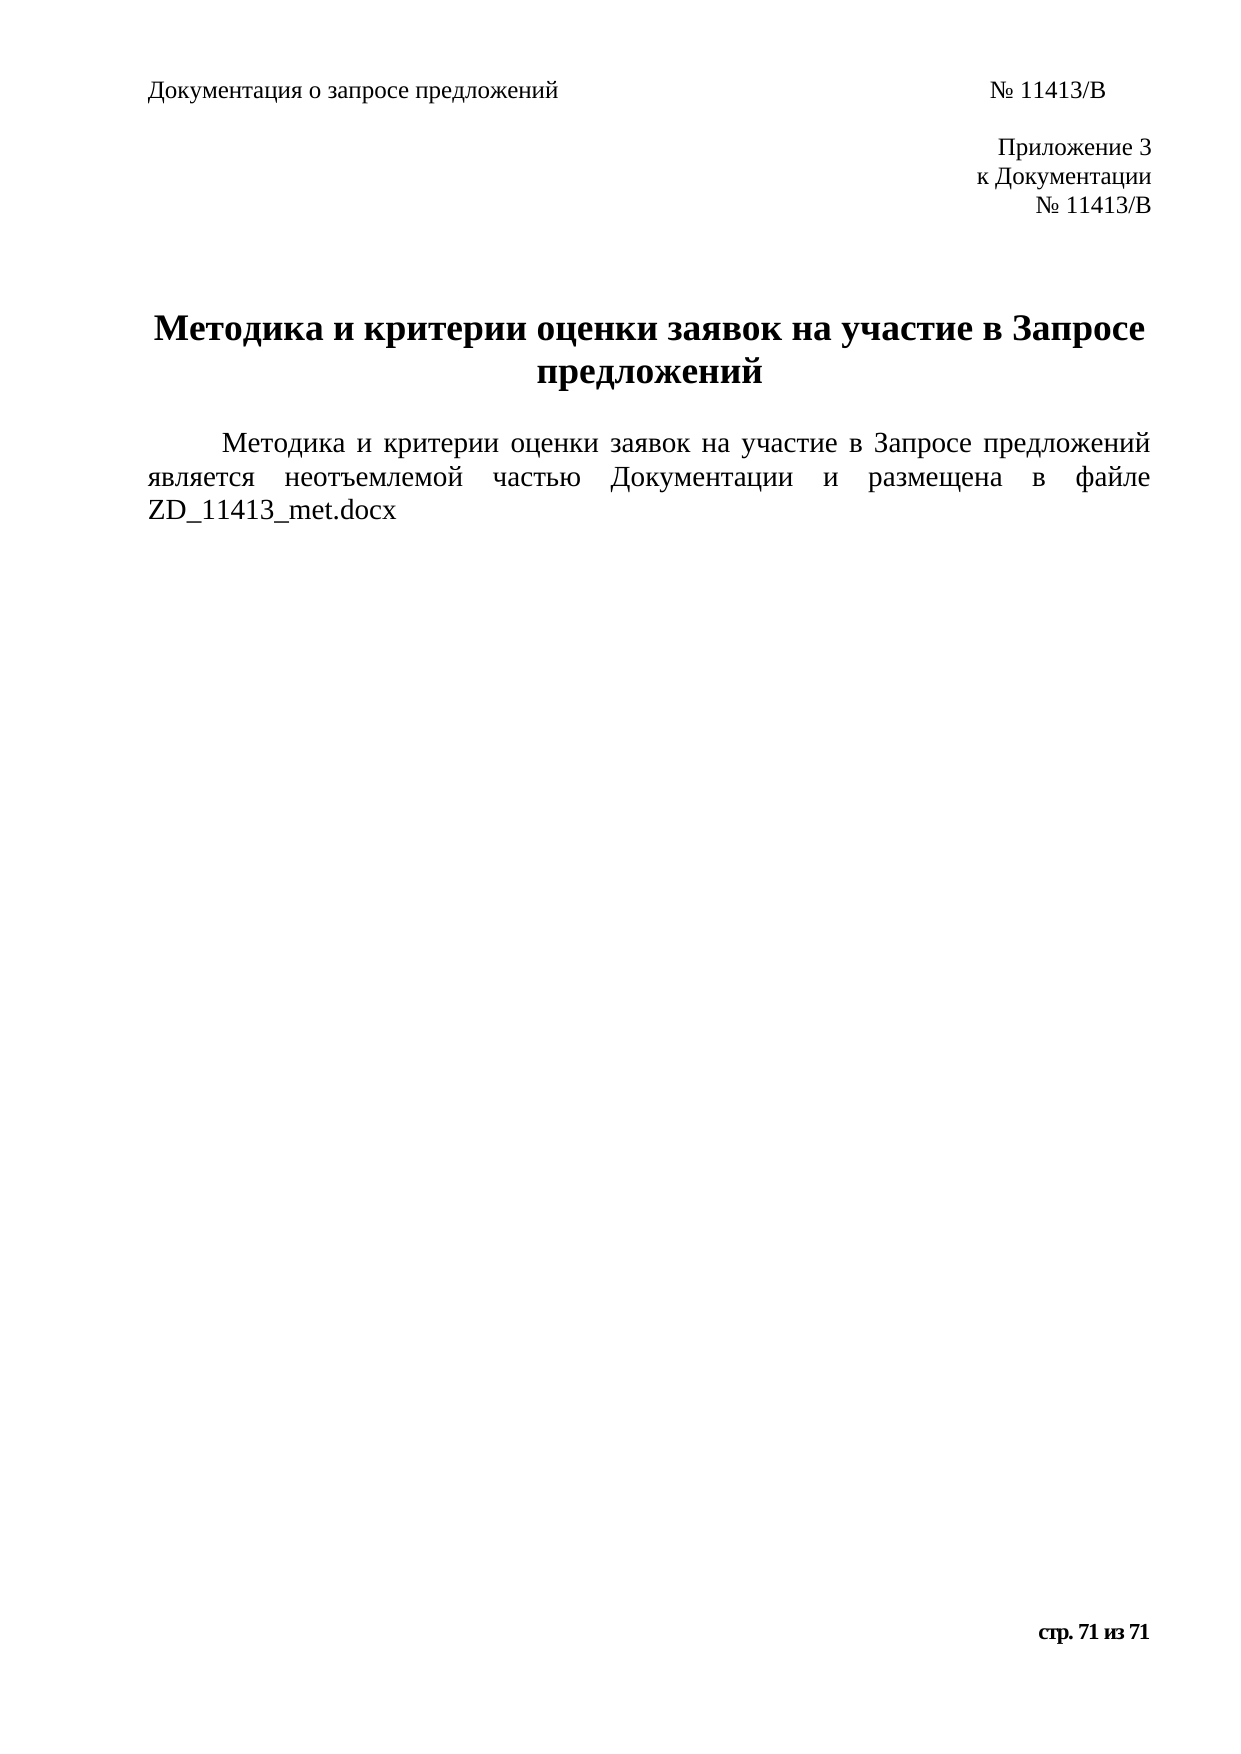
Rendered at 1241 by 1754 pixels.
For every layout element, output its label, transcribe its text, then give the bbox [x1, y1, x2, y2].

list к Документации № 11413/В [223, 161, 1152, 219]
subtitle Приложение 3 [148, 132, 1152, 161]
text Методика и критерии оценки заявок на участие в Запросе предложений является неотъемлемой частью Документации и размещена в файле ZD_11413_met.docx [148, 425, 1152, 526]
text Методика и критерии оценки заявок на участие в Запросе предложений [148, 305, 1152, 392]
